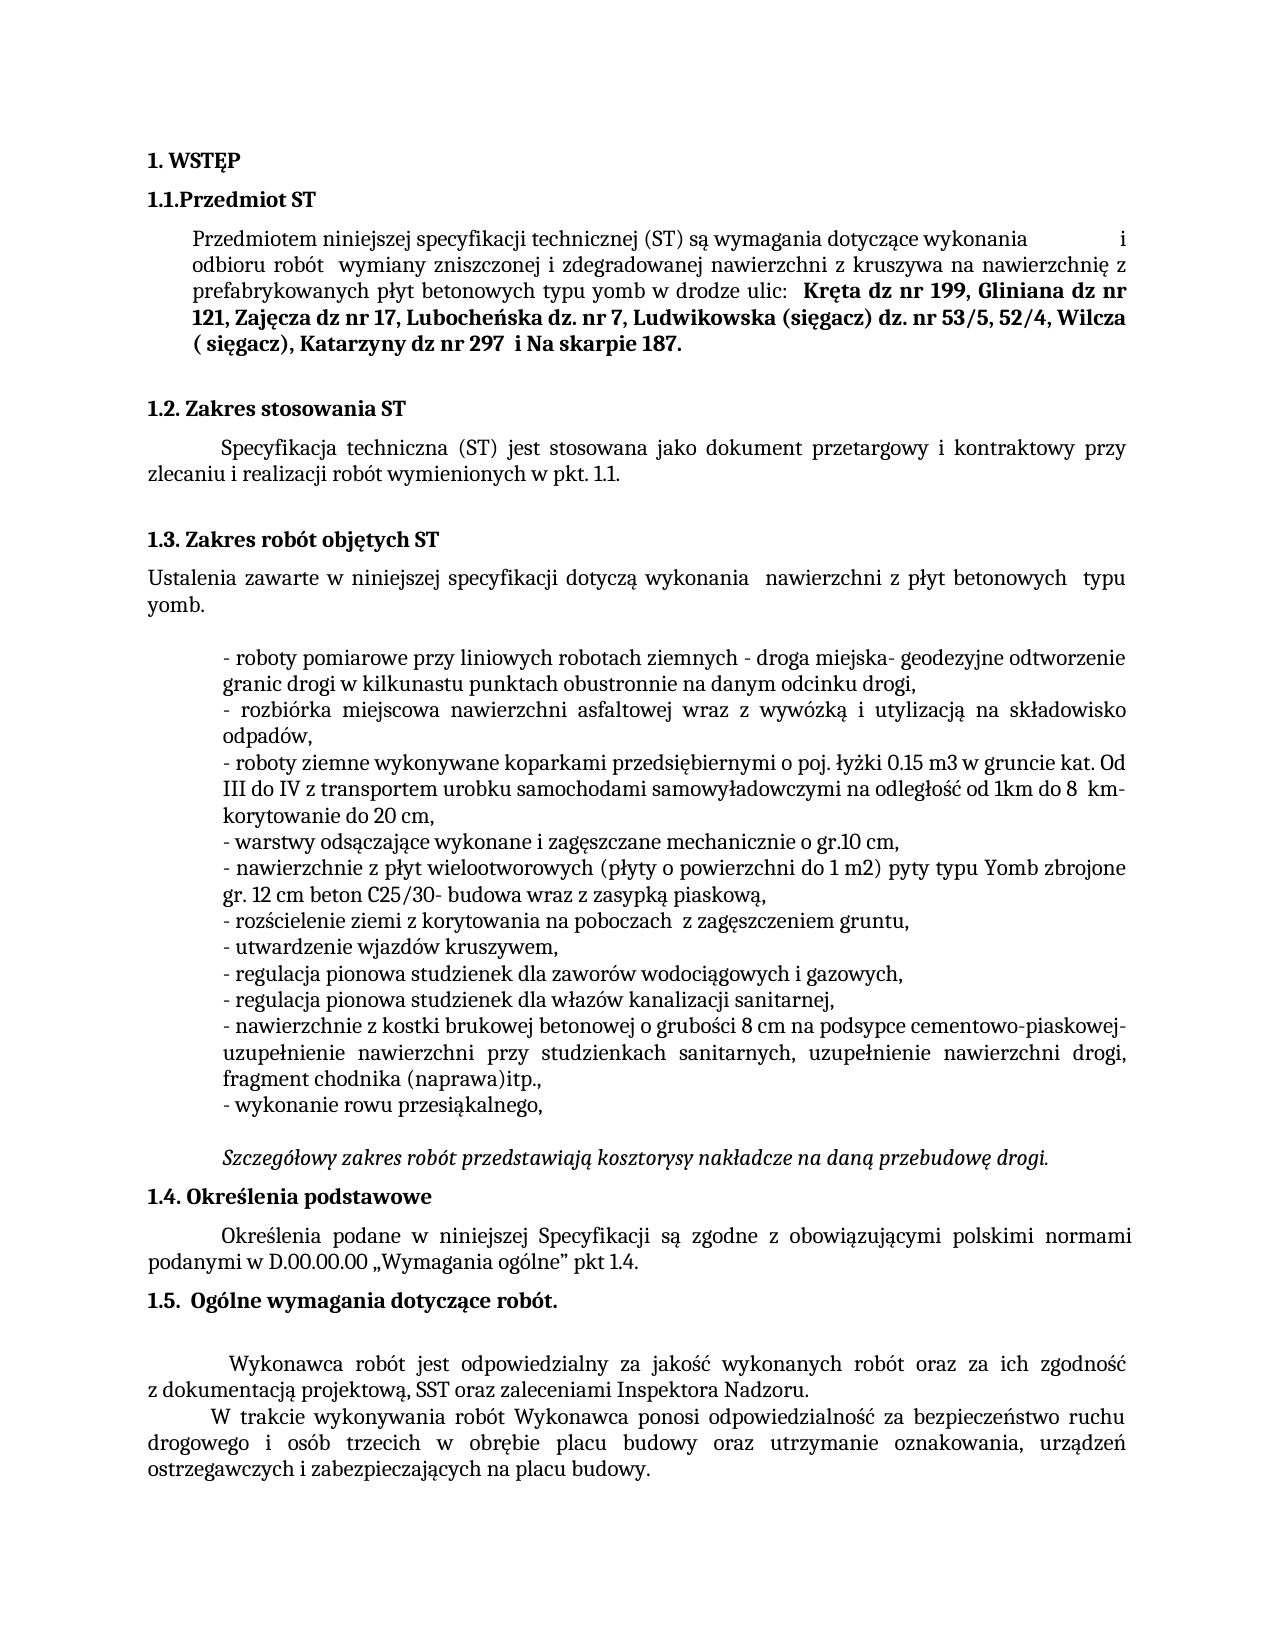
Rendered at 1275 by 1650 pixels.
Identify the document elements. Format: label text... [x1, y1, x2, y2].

text - nawierzchnie z płyt wielootworowych (płyty o powierzchni do 1 m2) pyty typu Yomb zbrojone gr. 12 cm beton C25/30- budowa wraz z zasypką piaskową, [223, 855, 1127, 908]
text - nawierzchnie z kostki brukowej betonowej o grubości 8 cm na podsypce cementowo-piaskowej- uzupełnienie nawierzchni przy studzienkach sanitarnych, uzupełnienie nawierzchni drogi, fragment chodnika (naprawa)itp., [223, 1013, 1127, 1092]
subtitle 1.2. Zakres stosowania ST [148, 396, 1127, 422]
text - rozbiórka miejscowa nawierzchni asfaltowej wraz z wywózką i utylizacją na składowisko odpadów, [223, 697, 1127, 750]
text - roboty pomiarowe przy liniowych robotach ziemnych - droga miejska- geodezyjne odtworzenie granic drogi w kilkunastu punktach obustronnie na danym odcinku drogi, [223, 644, 1127, 697]
subtitle 1.4. Określenia podstawowe [148, 1184, 1127, 1210]
text - regulacja pionowa studzienek dla włazów kanalizacji sanitarnej, [223, 987, 1127, 1013]
text Przedmiotem niniejszej specyfikacji technicznej (ST) są wymagania dotyczące wykonania i odbioru robót wymiany zniszczonej i zdegradowanej nawierzchni z kruszywa na nawierzchnię z prefabrykowanych płyt betonowych typu yomb w drodze ulic: Kręta dz nr 199, Gliniana dz nr 121, Zajęcza dz nr 17, Lubocheńska dz. nr 7, Ludwikowska (sięgacz) dz. nr 53/5, 52/4, Wilcza ( sięgacz), Katarzyny dz nr 297 i Na skarpie 187. [148, 225, 1127, 357]
text - warstwy odsączające wykonane i zagęszczane mechanicznie o gr.10 cm, [223, 829, 1127, 855]
subtitle 1. WSTĘP [148, 148, 1127, 174]
text - wykonanie rowu przesiąkalnego, [223, 1092, 1127, 1119]
subtitle 1.3. Zakres robót objętych ST [148, 526, 1127, 553]
text Ustalenia zawarte w niniejszej specyfikacji dotyczą wykonania nawierzchni z płyt betonowych typu yomb. [148, 565, 1127, 618]
text - roboty ziemne wykonywane koparkami przedsiębiernymi o poj. łyżki 0.15 m3 w gruncie kat. Od III do IV z transportem urobku samochodami samowyładowczymi na odległość od 1km do 8 km- korytowanie do 20 cm, [223, 750, 1127, 829]
text - rozścielenie ziemi z korytowania na poboczach z zagęszczeniem gruntu, [223, 908, 1127, 934]
subtitle 1.1.Przedmiot ST [148, 186, 1127, 213]
text Wykonawca robót jest odpowiedzialny za jakość wykonanych robót oraz za ich zgodność z dokumentacją projektową, SST oraz zaleceniami Inspektora Nadzoru. [148, 1351, 1127, 1403]
text Specyfikacja techniczna (ST) jest stosowana jako dokument przetargowy i kontraktowy przy zlecaniu i realizacji robót wymienionych w pkt. 1.1. [148, 435, 1127, 487]
text Szczegółowy zakres robót przedstawiają kosztorysy nakładcze na daną przebudowę drogi. [223, 1145, 1127, 1171]
subtitle 1.5. Ogólne wymagania dotyczące robót. [148, 1288, 1127, 1314]
text W trakcie wykonywania robót Wykonawca ponosi odpowiedzialność za bezpieczeństwo ruchu drogowego i osób trzecich w obrębie placu budowy oraz utrzymanie oznakowania, urządzeń ostrzegawczych i zabezpieczających na placu budowy. [148, 1403, 1127, 1483]
text - utwardzenie wjazdów kruszywem, [223, 934, 1127, 961]
text - regulacja pionowa studzienek dla zaworów wodociągowych i gazowych, [223, 961, 1127, 987]
text Określenia podane w niniejszej Specyfikacji są zgodne z obowiązującymi polskimi normami podanymi w D.00.00.00 „Wymagania ogólne” pkt 1.4. [148, 1223, 1133, 1275]
